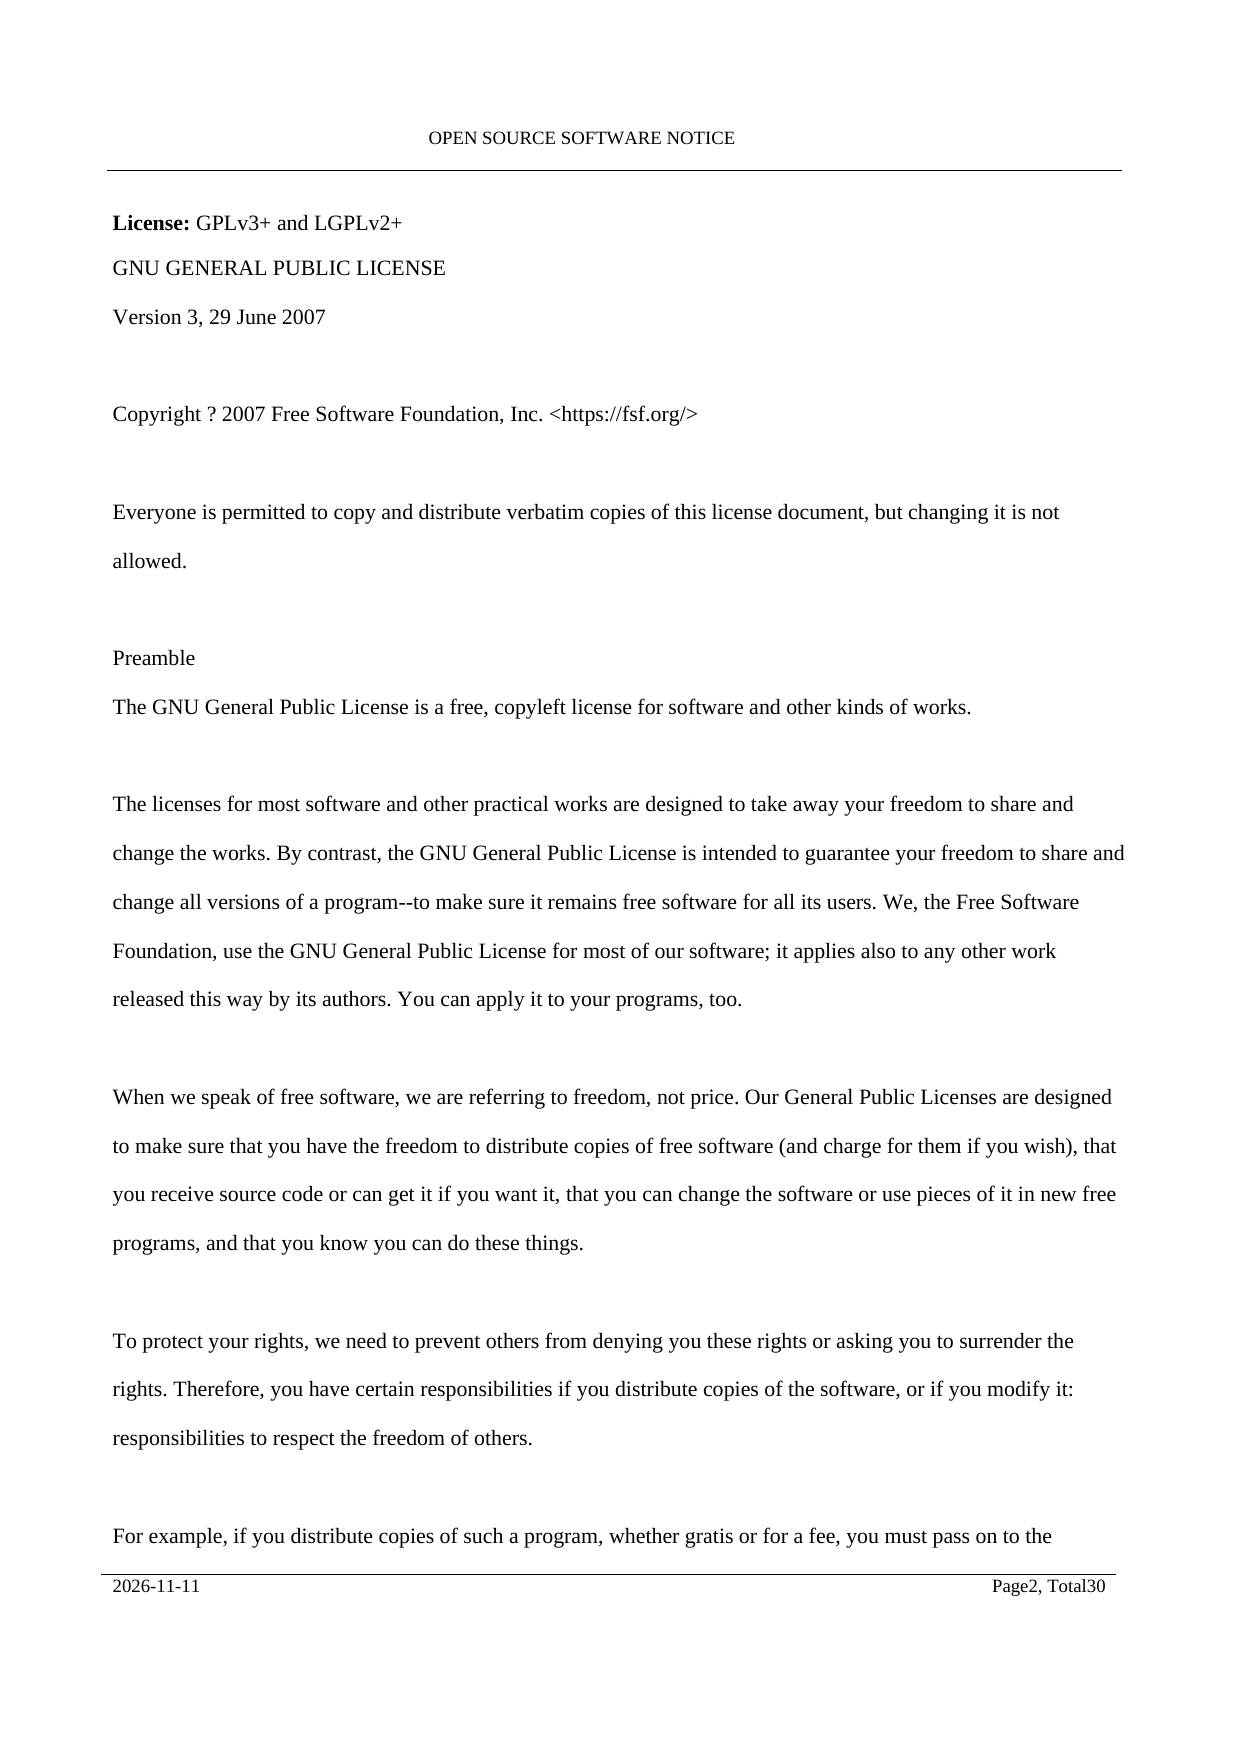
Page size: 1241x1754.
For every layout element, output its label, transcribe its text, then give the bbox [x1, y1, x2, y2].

text License: GPLv3+ and LGPLv2+ [112, 206, 1128, 239]
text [112, 251, 1128, 1551]
